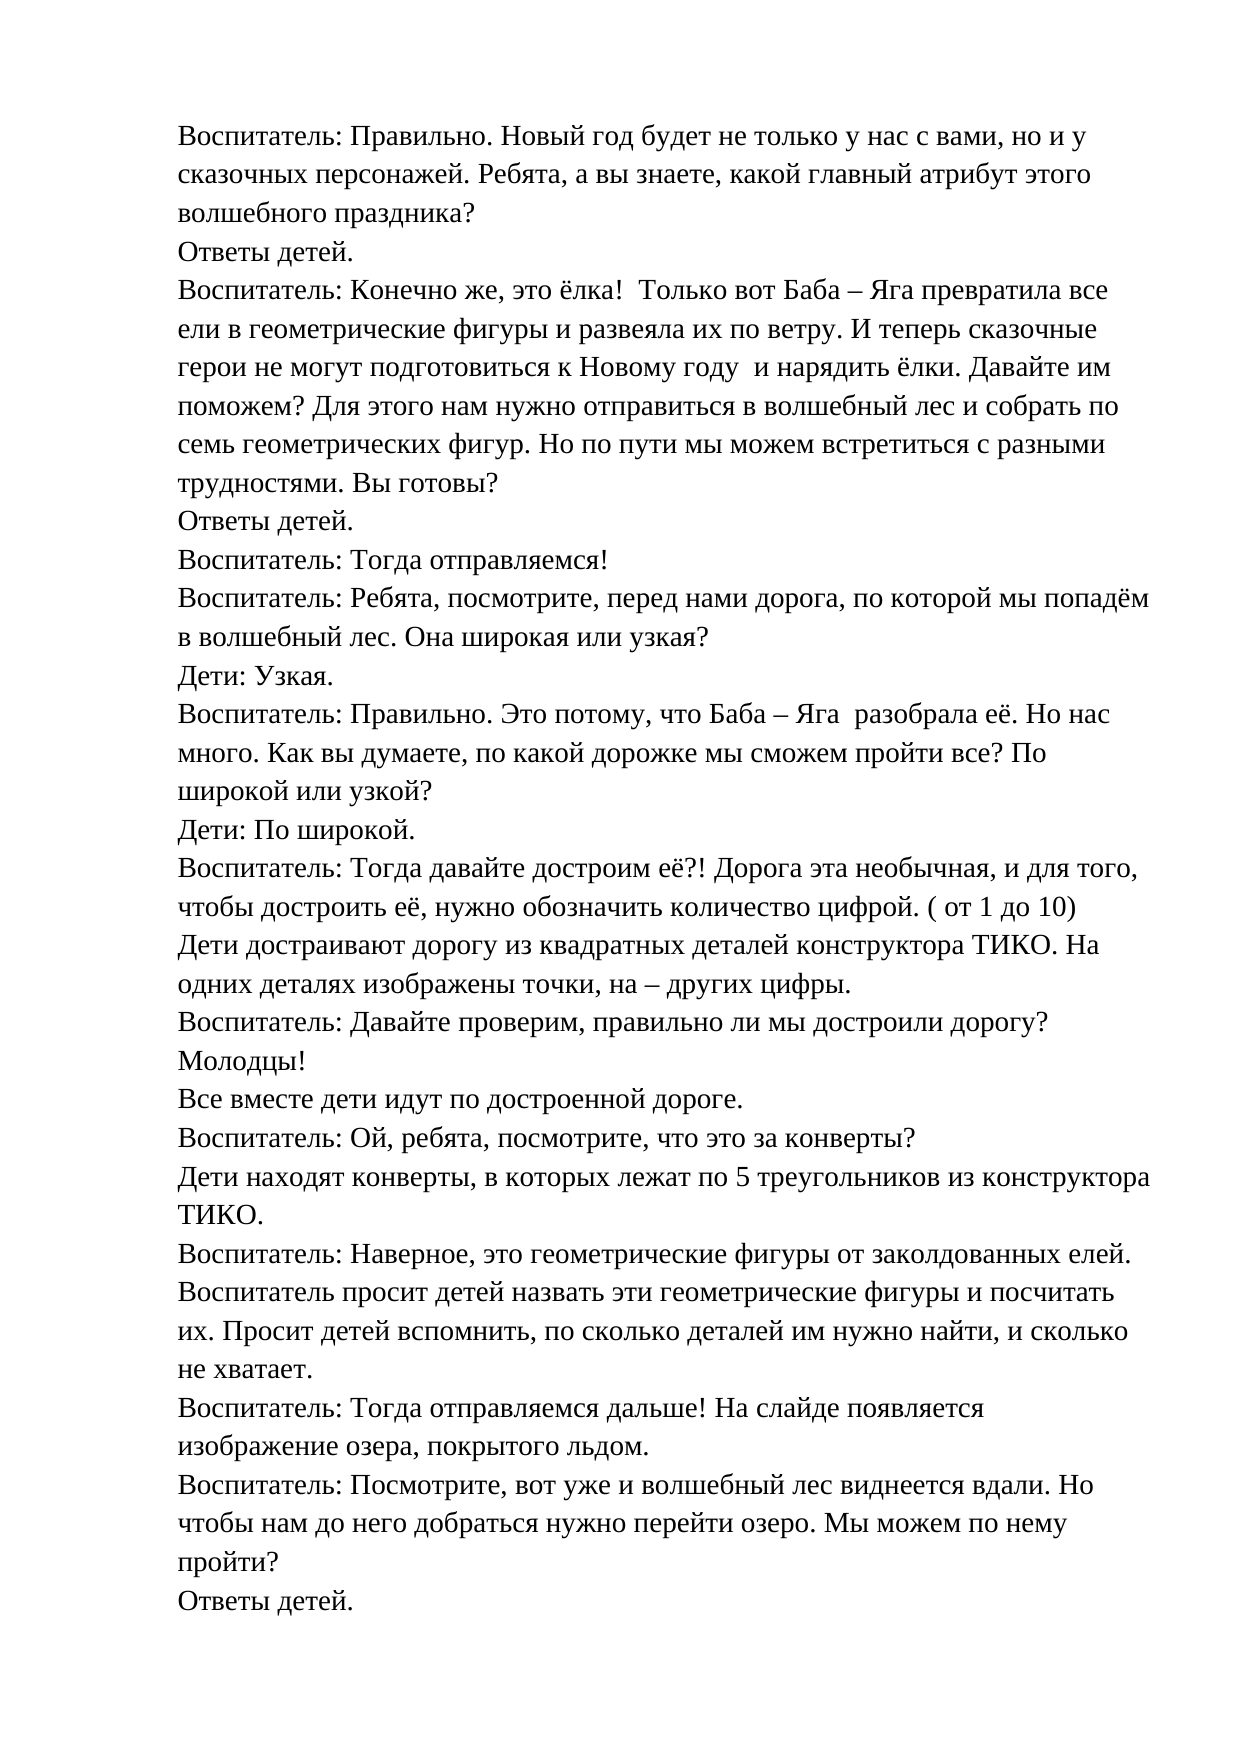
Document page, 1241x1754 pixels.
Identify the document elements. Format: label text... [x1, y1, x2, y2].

text Дети находят конверты, в которых лежат по 5 треугольников из конструктора ТИКО. [177, 1159, 1152, 1231]
text Воспитатель: Правильно. Новый год будет не только у нас с вами, но и у сказочных персонажей. Ребята, а вы знаете, какой главный атрибут этого волшебного праздника? [177, 118, 1152, 229]
text Воспитатель: Тогда отправляемся дальше! На слайде появляется изображение озера, покрытого льдом. [177, 1390, 1152, 1462]
text Воспитатель: Тогда давайте достроим её?! Дорога эта необычная, и для того, чтобы достроить её, нужно обозначить количество цифрой. ( от 1 до 10) [177, 850, 1152, 922]
text Воспитатель: Посмотрите, вот уже и волшебный лес виднеется вдали. Но чтобы нам до него добраться нужно перейти озеро. Мы можем по нему пройти? [177, 1467, 1152, 1578]
text Воспитатель: Ой, ребята, посмотрите, что это за конверты? [177, 1120, 1152, 1154]
text Воспитатель: Ребята, посмотрите, перед нами дорога, по которой мы попадём в волшебный лес. Она широкая или узкая? [177, 581, 1152, 653]
text Воспитатель: Правильно. Это потому, что Баба – Яга разобрала её. Но нас много. Как вы думаете, по какой дорожке мы сможем пройти все? По широкой или узкой? [177, 696, 1152, 807]
text Ответы детей. [177, 1583, 1152, 1616]
text Все вместе дети идут по достроенной дороге. [177, 1082, 1152, 1115]
text Дети достраивают дорогу из квадратных деталей конструктора ТИКО. На одних деталях изображены точки, на – других цифры. [177, 927, 1152, 999]
text Воспитатель: Наверное, это геометрические фигуры от заколдованных елей. [177, 1236, 1152, 1269]
text Воспитатель: Тогда отправляемся! [177, 542, 1152, 576]
text Воспитатель: Конечно же, это ёлка! Только вот Баба – Яга превратила все ели в геометрические фигуры и развеяла их по ветру. И теперь сказочные герои не могут подготовиться к Новому году и нарядить ёлки. Давайте им поможем? Для этого нам нужно отправиться в волшебный лес и собрать по семь геометрических фигур. Но по пути мы можем встретиться с разными трудностями. Вы готовы? [177, 272, 1152, 498]
text Дети: Узкая. [177, 658, 1152, 691]
text Дети: По широкой. [177, 812, 1152, 845]
text Воспитатель: Давайте проверим, правильно ли мы достроили дорогу? Молодцы! [177, 1004, 1152, 1077]
text Ответы детей. [177, 503, 1152, 537]
text Ответы детей. [177, 234, 1152, 267]
text Воспитатель просит детей назвать эти геометрические фигуры и посчитать их. Просит детей вспомнить, по сколько деталей им нужно найти, и сколько не хватает. [177, 1274, 1152, 1385]
